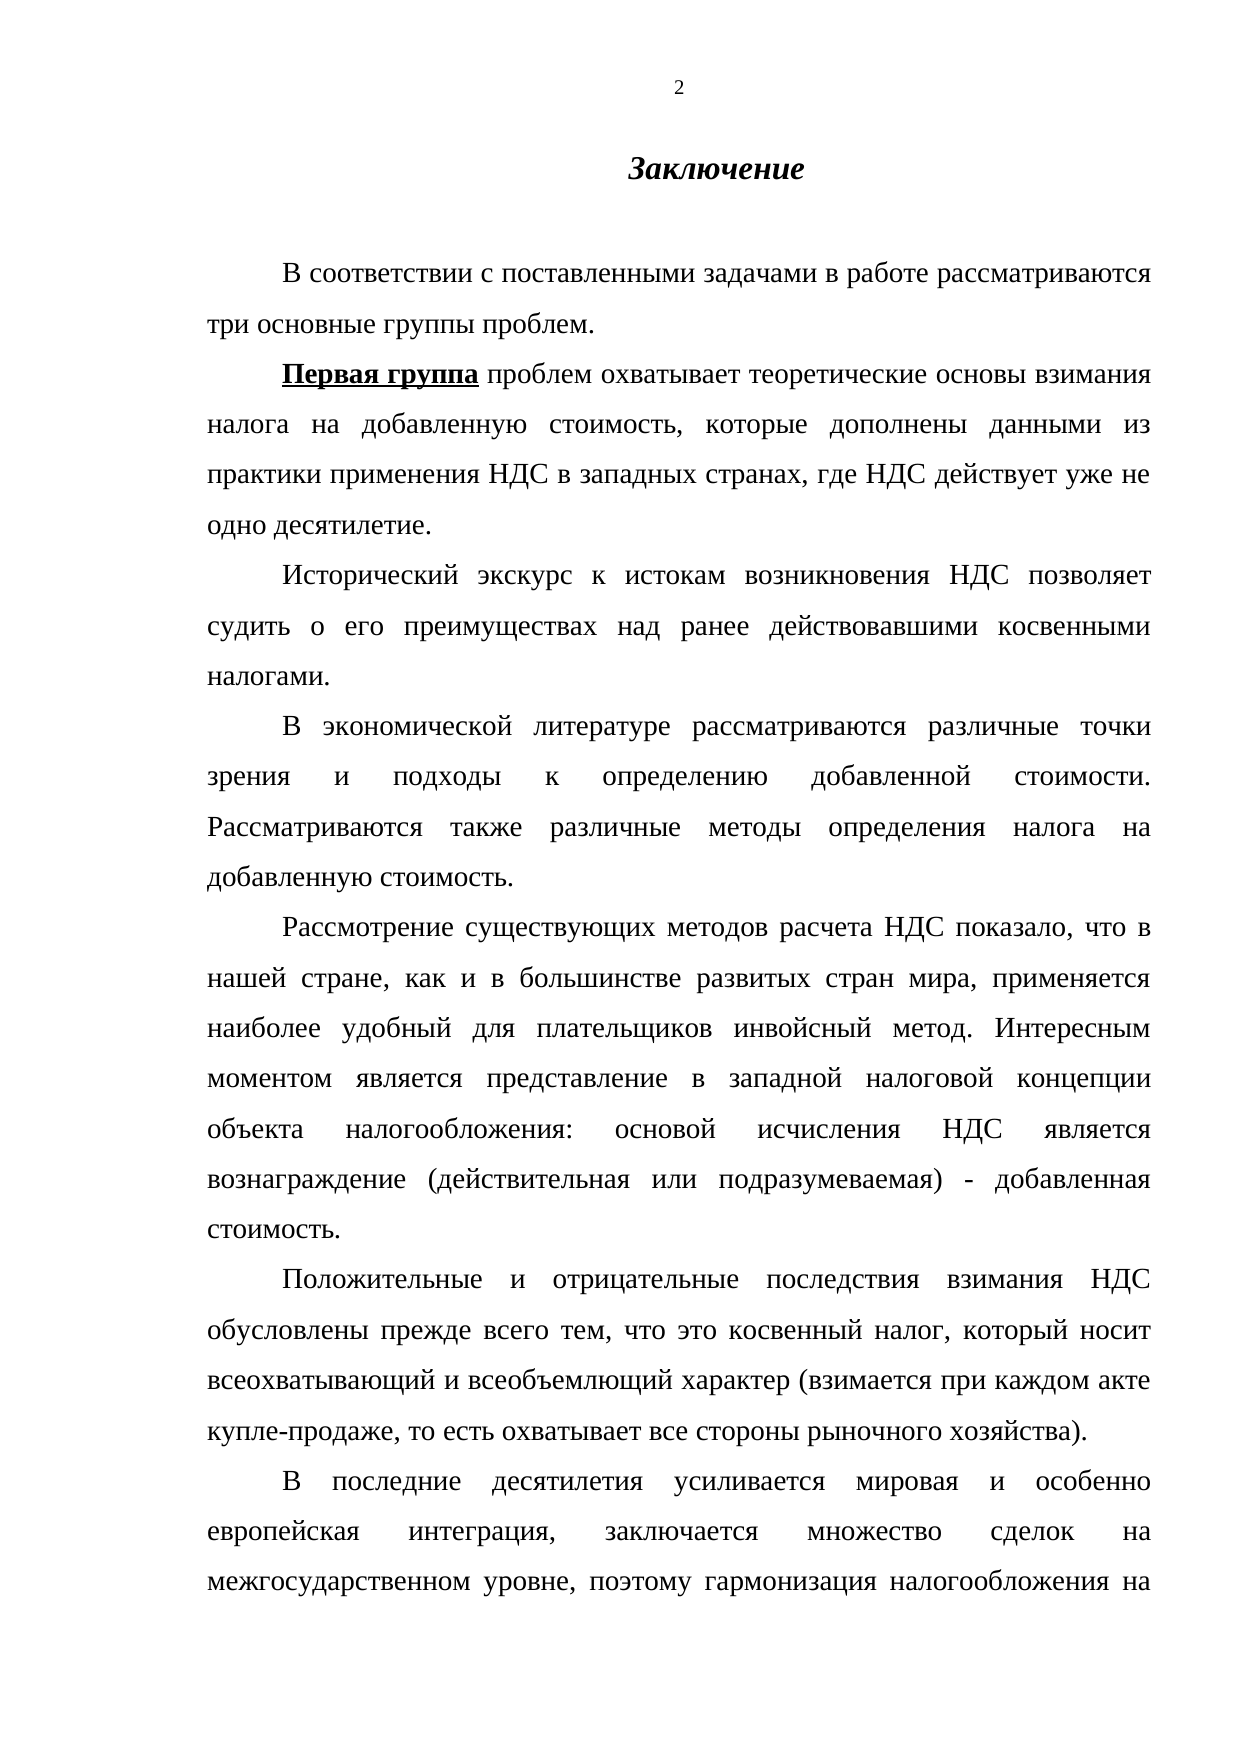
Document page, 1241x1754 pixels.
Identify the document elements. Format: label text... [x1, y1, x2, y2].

text Заключение [207, 148, 1152, 186]
text Первая группа проблем охватывает теоретические основы взимания налога на добавленную стоимость, которые дополнены данными из практики применения НДС в западных странах, где НДС действует уже не одно десятилетие. [207, 356, 1152, 541]
text Положительные и отрицательные последствия взимания НДС обусловлены прежде всего тем, что это косвенный налог, который носит всеохватывающий и всеобъемлющий характер (взимается при каждом акте купле-продаже, то есть охватывает все стороны рыночного хозяйства). [207, 1262, 1152, 1446]
text Исторический экскурс к истокам возникновения НДС позволяет судить о его преимуществах над ранее действовавшими косвенными налогами. [207, 557, 1152, 692]
text В соответствии с поставленными задачами в работе рассматриваются три основные группы проблем. [207, 256, 1152, 339]
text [207, 1463, 1152, 1597]
text Рассмотрение существующих методов расчета НДС показало, что в нашей стране, как и в большинстве развитых стран мира, применяется наиболее удобный для плательщиков инвойсный метод. Интересным моментом является представление в западной налоговой концепции объекта налогообложения: основой исчисления НДС является вознаграждение (действительная или подразумеваемая) - добавленная стоимость. [207, 910, 1152, 1245]
text В экономической литературе рассматриваются различные точки зрения и подходы к определению добавленной стоимости. Рассматриваются также различные методы определения налога на добавленную стоимость. [207, 708, 1152, 893]
